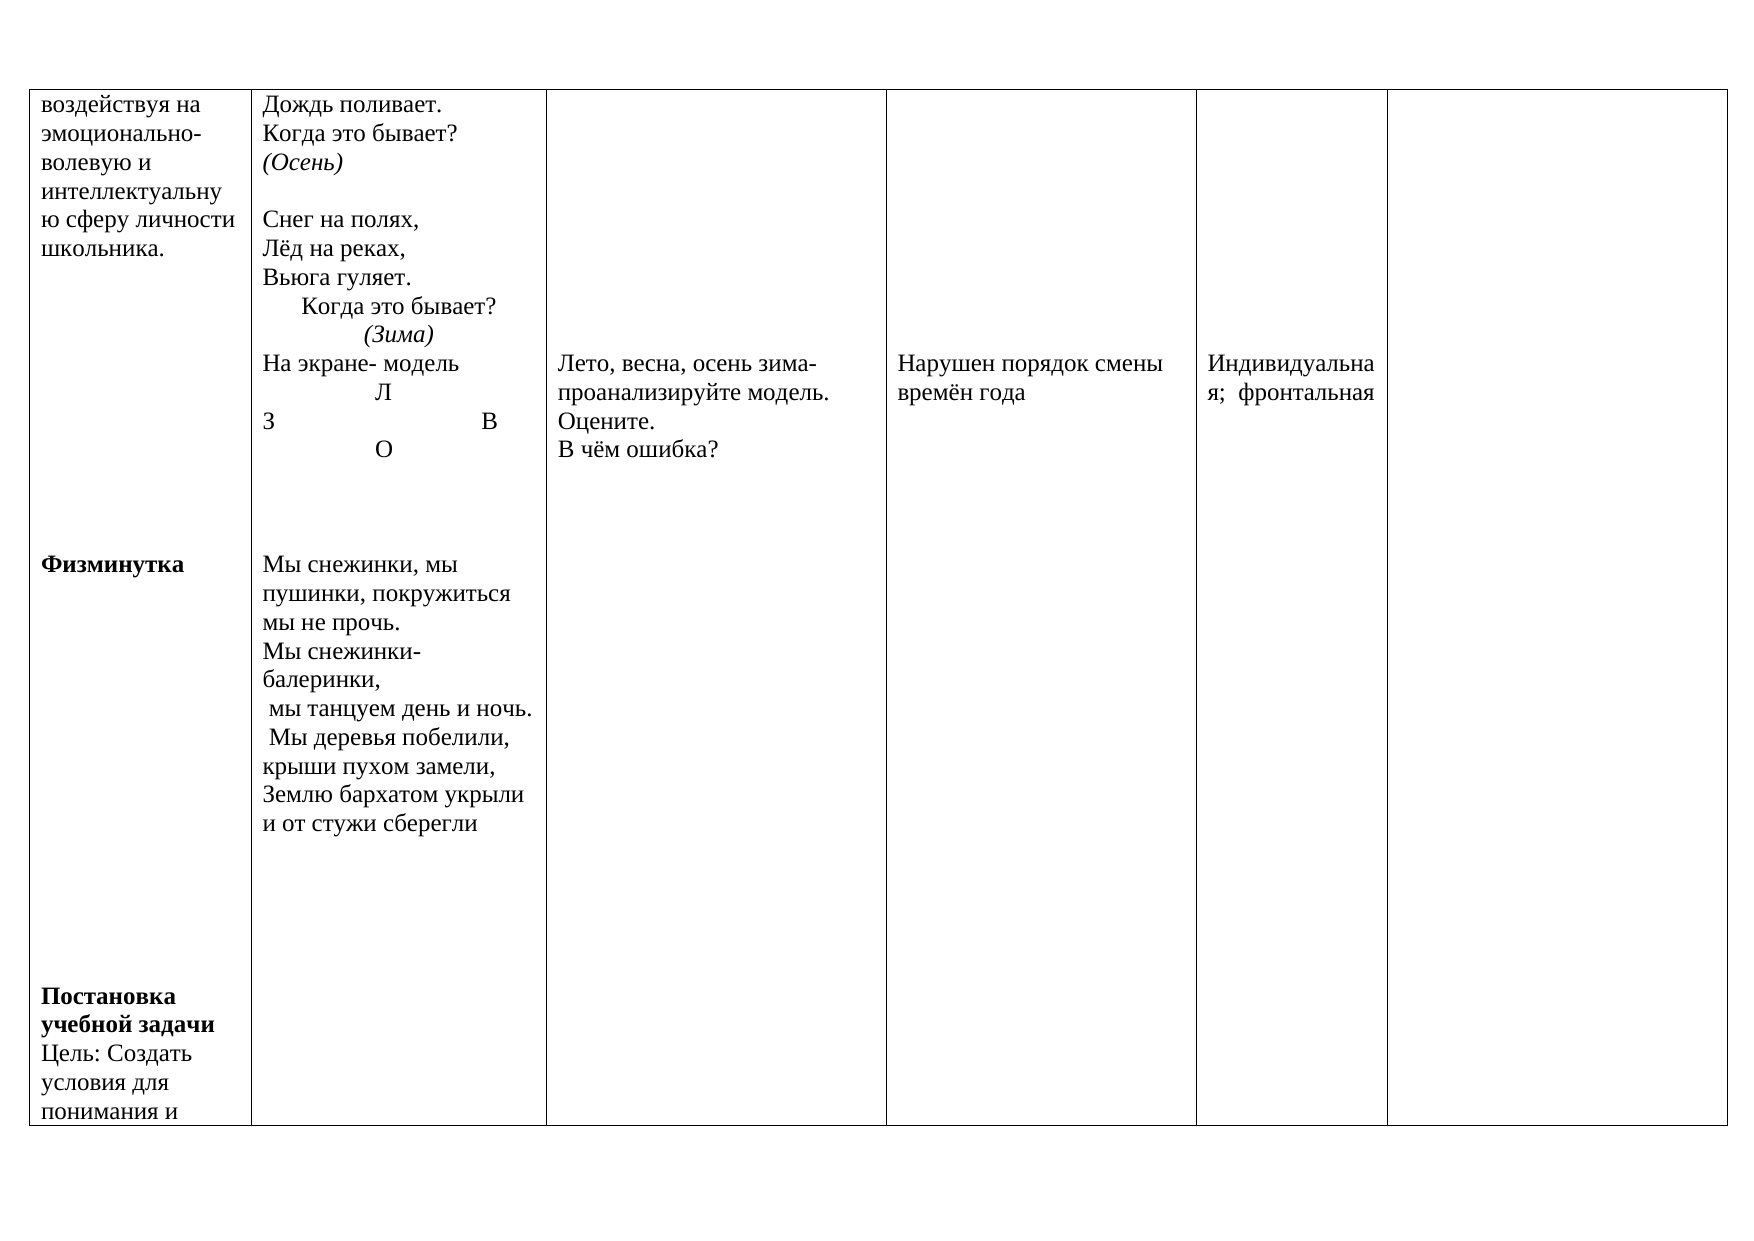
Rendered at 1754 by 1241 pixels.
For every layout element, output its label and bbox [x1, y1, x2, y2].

table_cell [30, 90, 251, 1124]
table_cell [1388, 90, 1727, 1124]
table_cell [1197, 90, 1387, 1124]
table_cell [252, 90, 546, 1124]
table_cell [887, 90, 1196, 1124]
table_cell [547, 90, 886, 1124]
